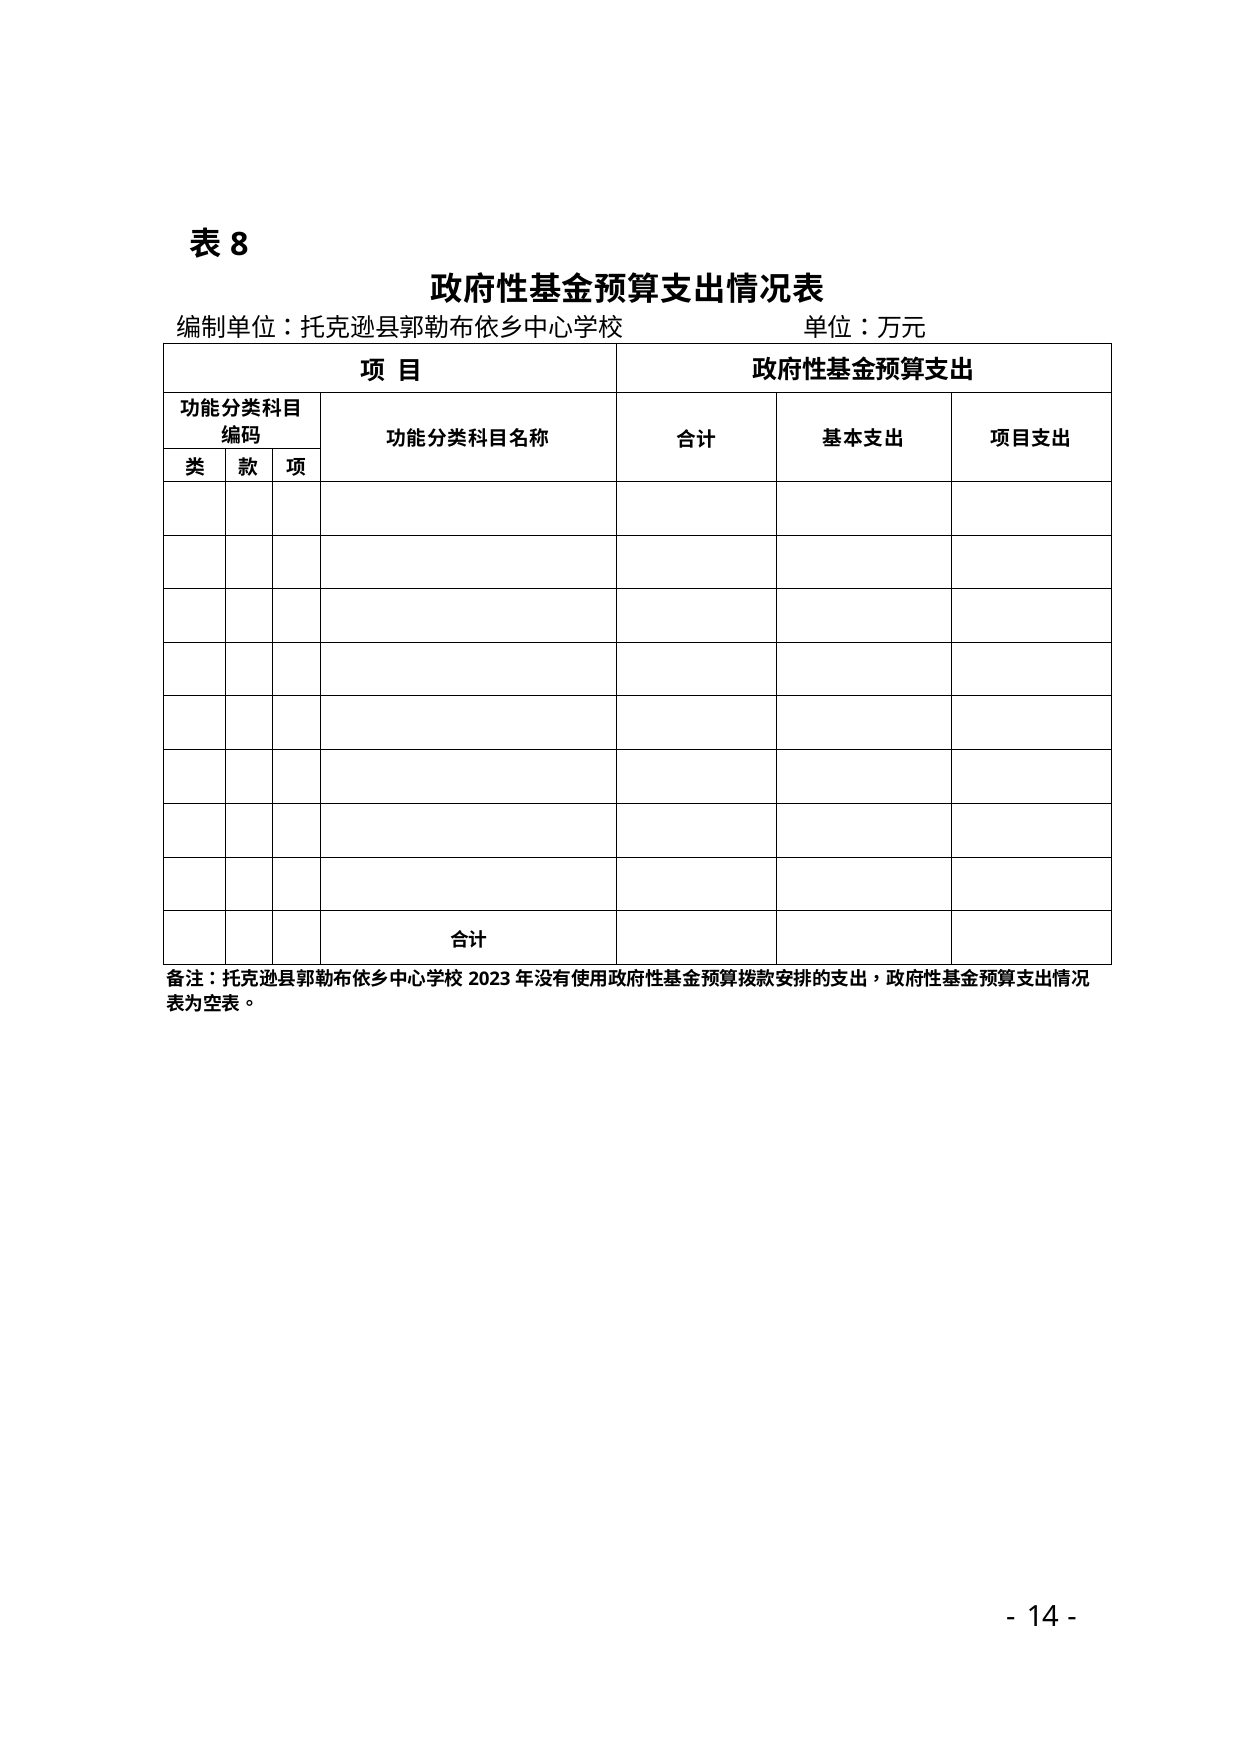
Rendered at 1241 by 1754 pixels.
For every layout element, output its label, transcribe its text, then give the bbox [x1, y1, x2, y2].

table_cell [777, 804, 951, 856]
table_cell [226, 750, 272, 803]
table_cell [164, 911, 225, 964]
table_cell 项 [273, 449, 320, 481]
table_cell [273, 750, 320, 803]
table_cell [321, 858, 616, 910]
table_cell 类 [164, 449, 225, 481]
table_cell [226, 643, 272, 695]
table_cell [952, 750, 1111, 803]
table_cell [164, 589, 225, 642]
table_cell [777, 750, 951, 803]
table_cell [952, 589, 1111, 642]
table_cell [273, 482, 320, 535]
text 表为空表。 [166, 992, 1112, 1015]
table_cell [777, 696, 951, 749]
table_cell [164, 696, 225, 749]
table_cell [777, 482, 951, 535]
table_cell 合计 [321, 911, 616, 964]
table_cell [777, 643, 951, 695]
table_cell [321, 696, 616, 749]
table_cell [226, 696, 272, 749]
table_cell [273, 911, 320, 964]
table_cell [777, 589, 951, 642]
table_cell [617, 536, 776, 588]
table_cell 款 [226, 449, 272, 481]
table_header 政府性基金预算支出 [617, 344, 1111, 392]
table_cell [321, 750, 616, 803]
table_cell [226, 804, 272, 856]
table_cell [273, 696, 320, 749]
table_cell [164, 750, 225, 803]
text 政府性基金预算支出情况表 [430, 268, 1112, 308]
table_cell [777, 911, 951, 964]
table_cell [952, 858, 1111, 910]
table_cell [164, 482, 225, 535]
text 编制单位：托克逊县郭勒布依乡中心学校 单位：万元 [176, 312, 1112, 342]
table_cell [226, 911, 272, 964]
table_cell [164, 536, 225, 588]
table_cell [321, 804, 616, 856]
table_cell [226, 482, 272, 535]
table_cell [226, 536, 272, 588]
text 备注：托克逊县郭勒布依乡中心学校 2023 年没有使用政府性基金预算拨款安排的支出，政府性基金预算支出情况 [166, 967, 1112, 990]
table_cell [617, 804, 776, 856]
table_cell [777, 858, 951, 910]
table_cell 合计 [617, 393, 776, 481]
table_cell [617, 643, 776, 695]
table_cell [952, 482, 1111, 535]
table_cell [164, 643, 225, 695]
table_cell [617, 482, 776, 535]
text 表 8 [189, 223, 1112, 264]
table_cell 项目支出 [952, 393, 1111, 481]
table_cell 基本支出 [777, 393, 951, 481]
table_cell [617, 911, 776, 964]
table_cell [164, 804, 225, 856]
table_cell [952, 536, 1111, 588]
table_cell [321, 643, 616, 695]
table_cell 功能分类科目名称 [321, 393, 616, 481]
table_cell [273, 536, 320, 588]
table_cell [273, 858, 320, 910]
table_cell [321, 536, 616, 588]
table_cell [952, 911, 1111, 964]
table_cell [226, 589, 272, 642]
table_cell [273, 643, 320, 695]
table_cell [226, 858, 272, 910]
table_cell [952, 804, 1111, 856]
table_cell [273, 589, 320, 642]
table_cell [617, 696, 776, 749]
table_cell 功能分类科目 编码 [164, 393, 320, 448]
table_cell [952, 643, 1111, 695]
table_cell [617, 589, 776, 642]
table_cell [952, 696, 1111, 749]
table_cell [617, 750, 776, 803]
table_cell [321, 589, 616, 642]
table_cell [777, 536, 951, 588]
table_cell [164, 858, 225, 910]
table_cell [617, 858, 776, 910]
table_cell [273, 804, 320, 856]
table_cell [321, 482, 616, 535]
table_header 项 目 [164, 344, 616, 392]
